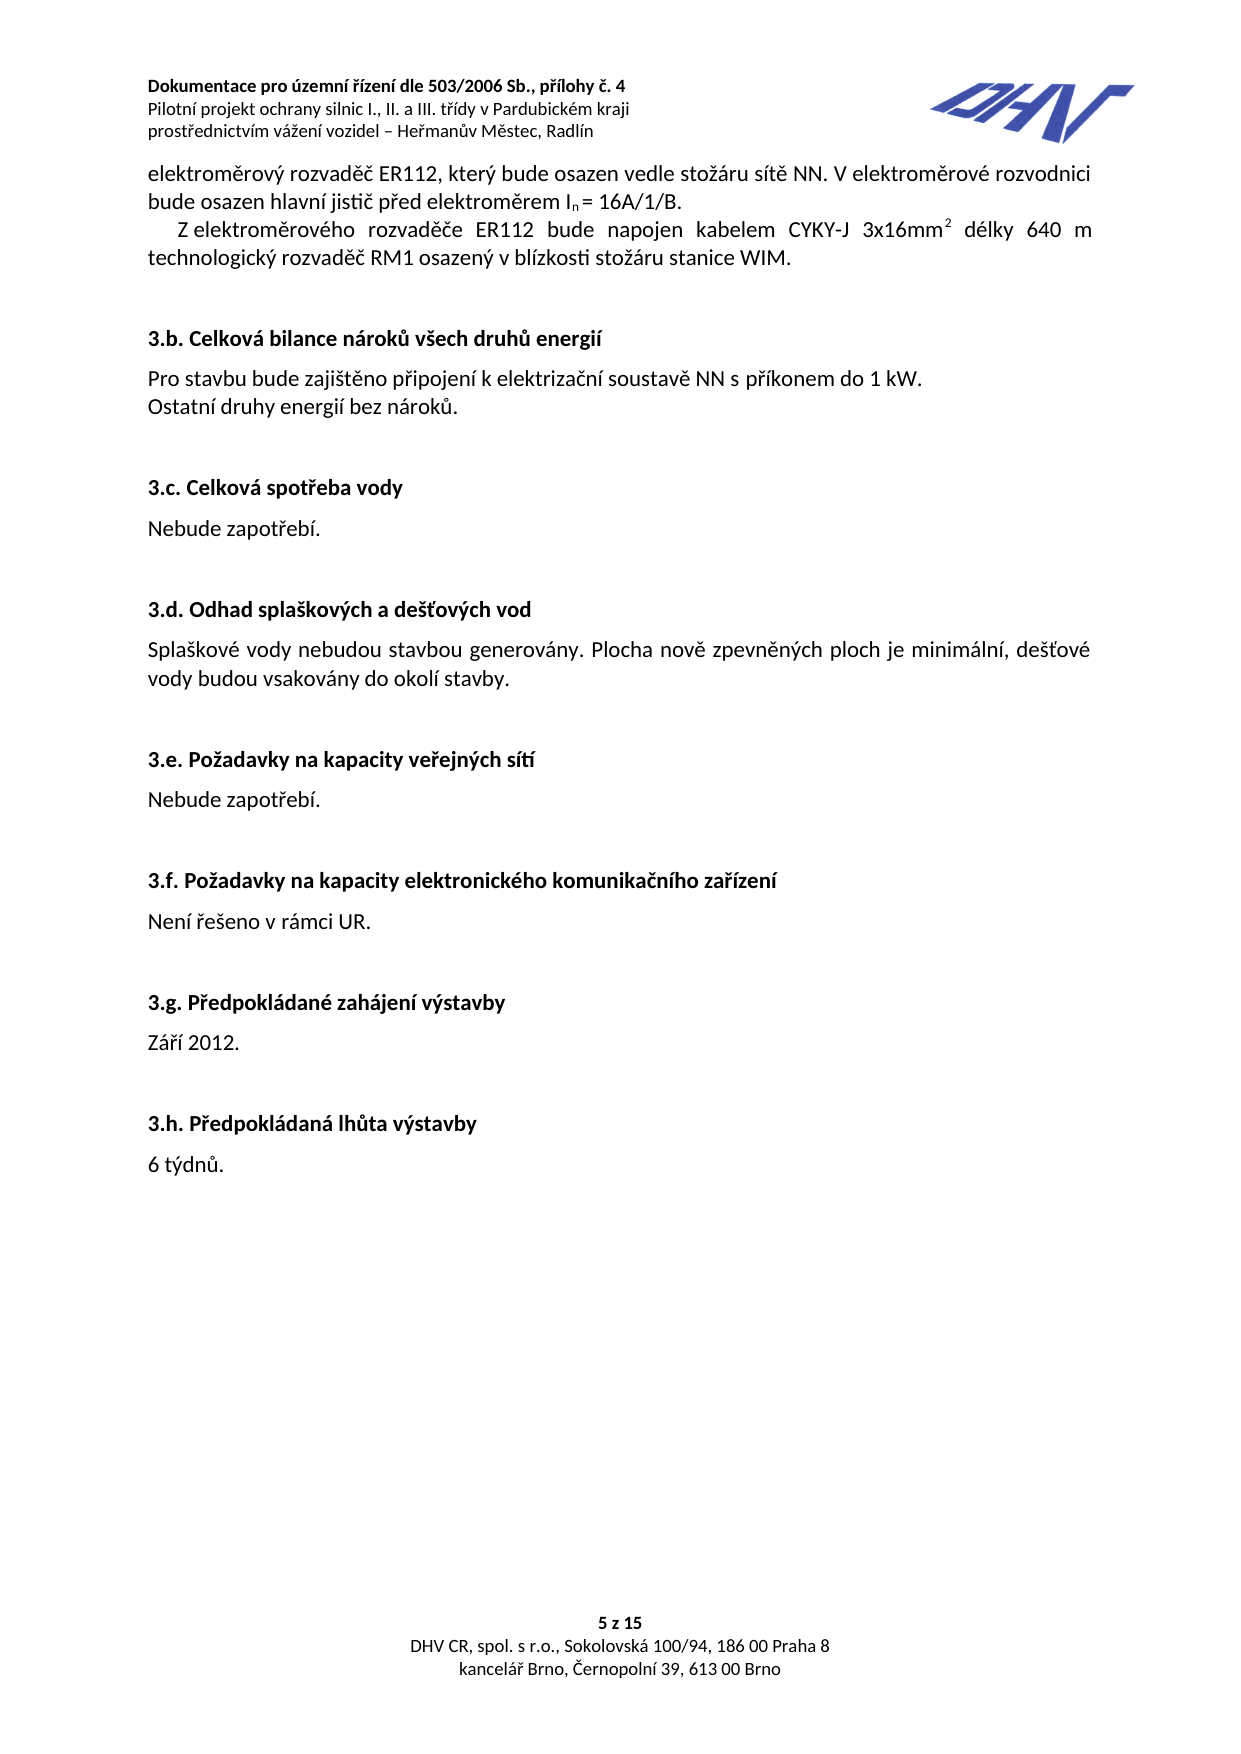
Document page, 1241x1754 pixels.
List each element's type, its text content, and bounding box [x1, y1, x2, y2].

text Není řešeno v rámci UR. [148, 907, 1092, 935]
text Ostatní druhy energií bez nároků. [148, 392, 1092, 421]
text Splaškové vody nebudou stavbou generovány. Plocha nově zpevněných ploch je minimální, dešťové vody budou vsakovány do okolí stavby. [148, 636, 1092, 692]
subtitle Celková spotřeba vody [148, 473, 1092, 502]
text Pro stavbu bude zajištěno připojení k elektrizační soustavě NN s příkonem do 1 kW. [148, 364, 1092, 392]
subtitle Požadavky na kapacity veřejných sítí [148, 745, 1092, 773]
text Nebude zapotřebí. [148, 785, 1092, 813]
subtitle Požadavky na kapacity elektronického komunikačního zařízení [148, 866, 1092, 894]
subtitle Předpokládané zahájení výstavby [148, 988, 1092, 1016]
subtitle Předpokládaná lhůta výstavby [148, 1109, 1092, 1137]
text Z elektroměrového rozvaděče ER112 bude napojen kabelem CYKY-J 3x16mm2 délky 640 m technologický rozvaděč RM1 osazený v blízkosti stožáru stanice WIM. [148, 215, 1092, 271]
text 6 týdnů. [148, 1150, 1092, 1178]
text Září 2012. [148, 1028, 1092, 1056]
picture [928, 75, 1135, 147]
subtitle Odhad splaškových a dešťových vod [148, 595, 1092, 623]
subtitle Celková bilance nároků všech druhů energií [148, 324, 1092, 352]
text Nebude zapotřebí. [148, 514, 1092, 542]
